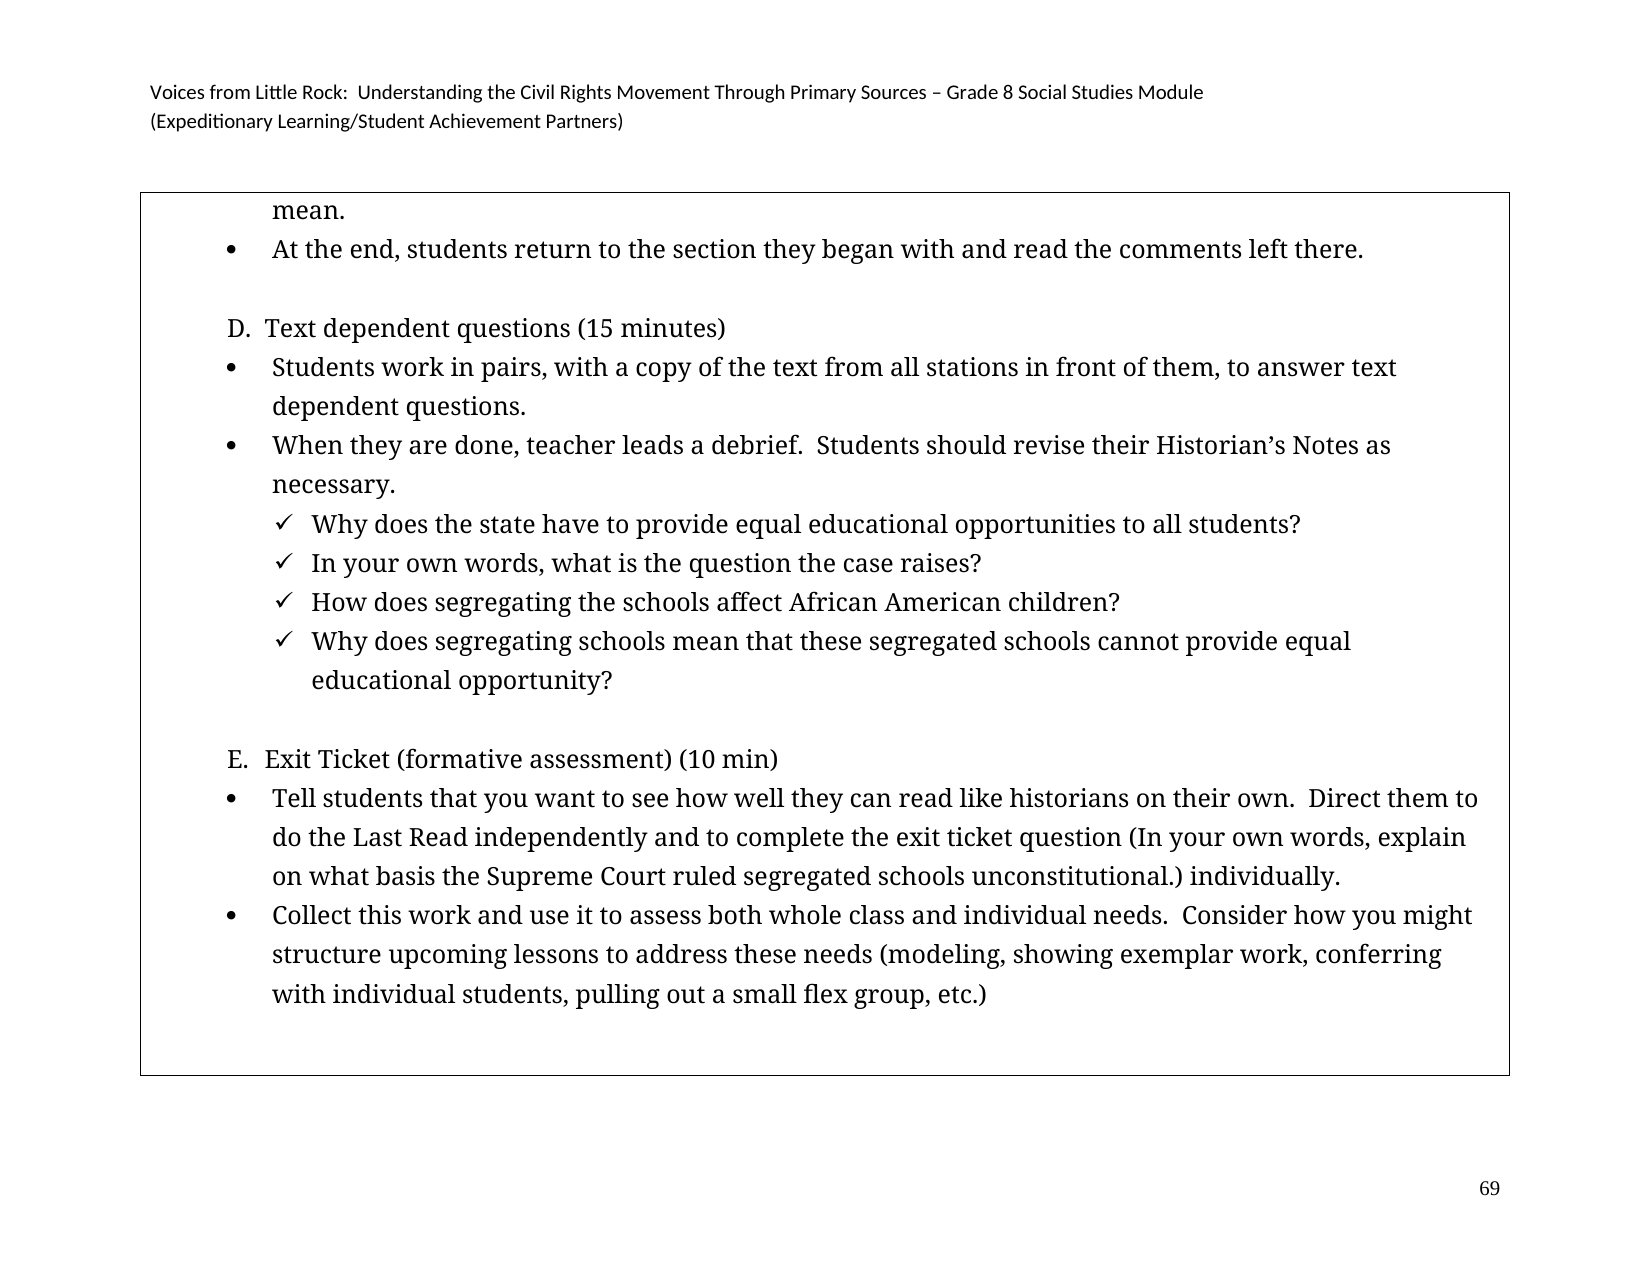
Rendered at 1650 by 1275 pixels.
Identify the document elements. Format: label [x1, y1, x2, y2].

table_cell [141, 193, 1509, 1075]
